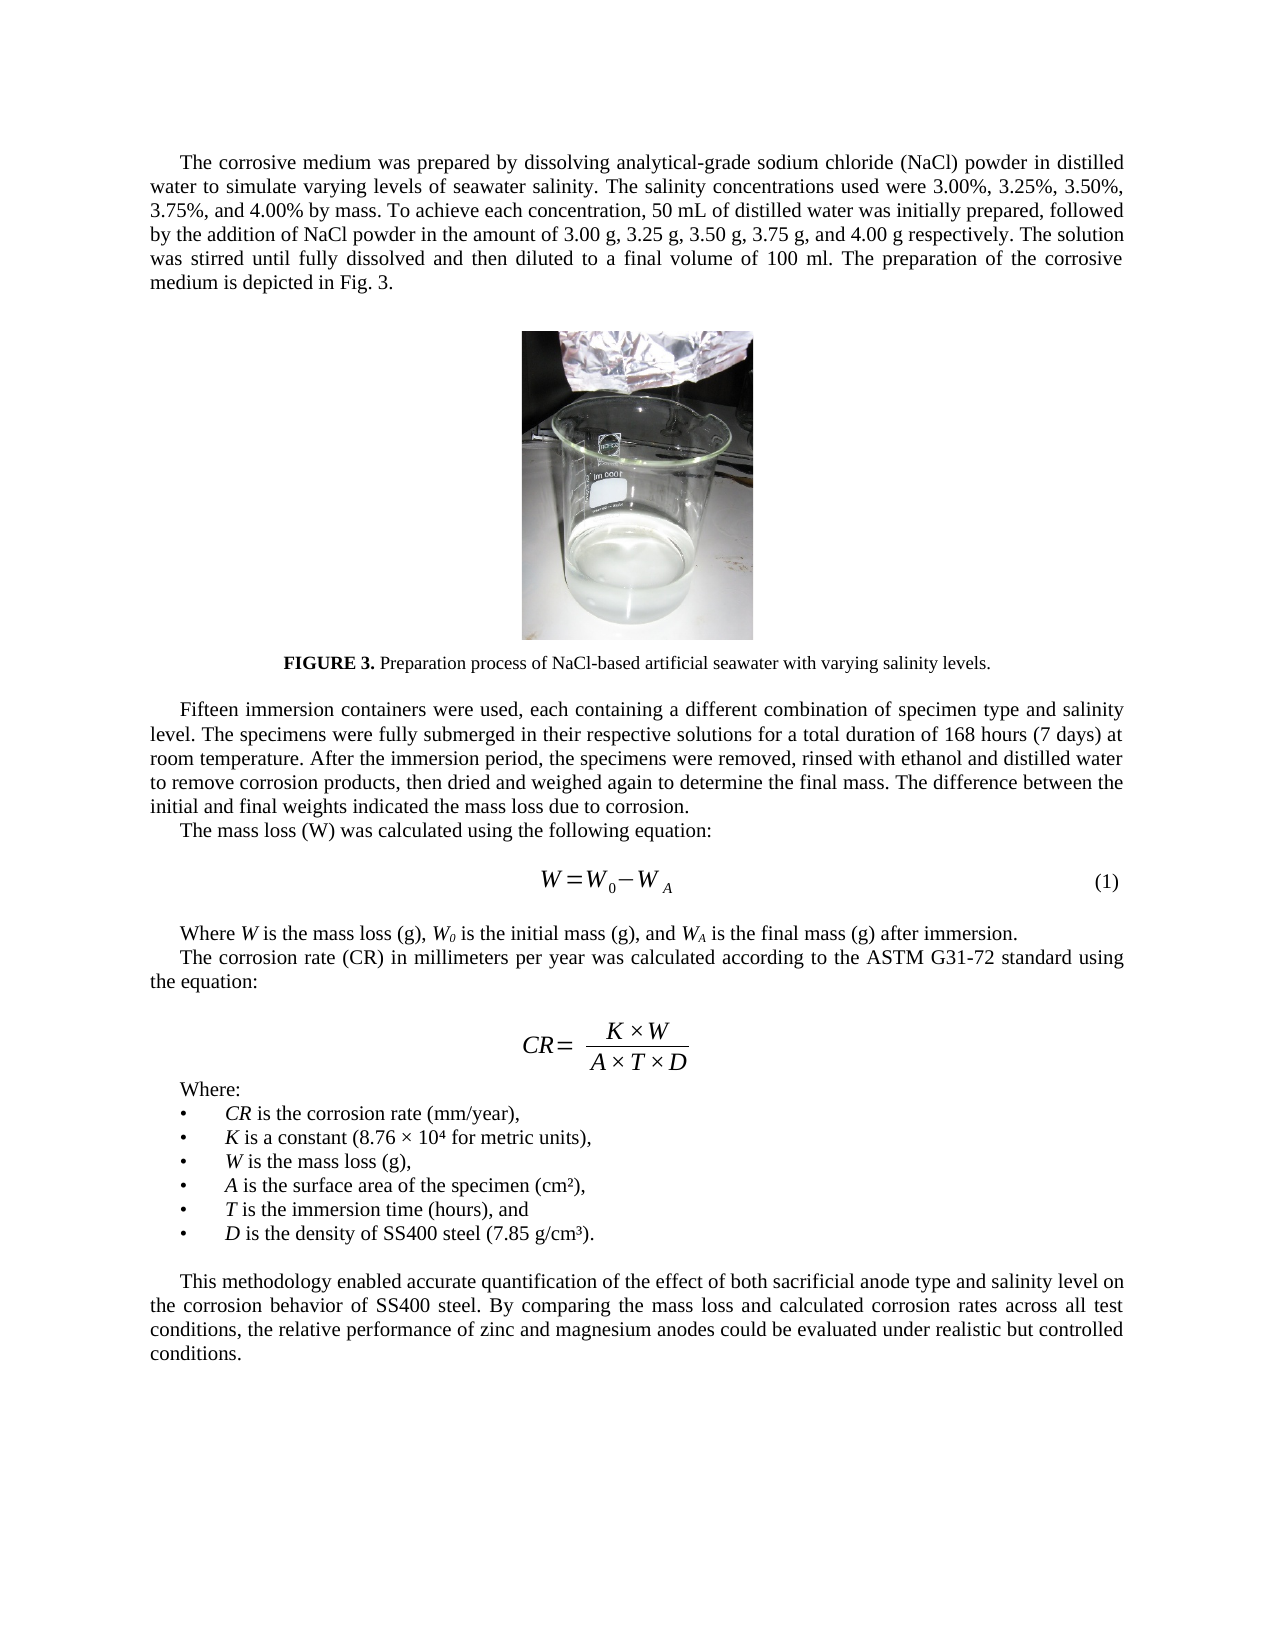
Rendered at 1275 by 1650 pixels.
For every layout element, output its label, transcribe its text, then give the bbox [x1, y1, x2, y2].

text Where W is the mass loss (g), W0 is the initial mass (g), and WA is the final mass (g) after immersion. [150, 921, 1125, 945]
text (1) [150, 866, 1125, 897]
text Where: [150, 1076, 1125, 1101]
text • CR is the corrosion rate (mm/year), [150, 1101, 1125, 1124]
text Fifteen immersion containers were used, each containing a different combination of specimen type and salinity level. The specimens were fully submerged in their respective solutions for a total duration of 168 hours (7 days) at room temperature. After the immersion period, the specimens were removed, rinsed with ethanol and distilled water to remove corrosion products, then dried and weighed again to determine the final mass. The difference between the initial and final weights indicated the mass loss due to corrosion. [150, 697, 1125, 818]
text • K is a constant (8.76 × 10⁴ for metric units), [150, 1124, 1125, 1149]
text • D is the density of SS400 steel (7.85 g/cm³). [150, 1221, 1125, 1245]
text The mass loss (W) was calculated using the following equation: [150, 818, 1125, 842]
text • W is the mass loss (g), [150, 1149, 1125, 1173]
text Figure 3. Preparation process of NaCl-based artificial seawater with varying salinity levels. [150, 652, 1125, 673]
text • T is the immersion time (hours), and [150, 1197, 1125, 1221]
text • A is the surface area of the specimen (cm²), [150, 1173, 1125, 1197]
text The corrosion rate (CR) in millimeters per year was calculated according to the ASTM G31-72 standard using the equation: [150, 945, 1125, 993]
text The corrosive medium was prepared by dissolving analytical-grade sodium chloride (NaCl) powder in distilled water to simulate varying levels of seawater salinity. The salinity concentrations used were 3.00%, 3.25%, 3.50%, 3.75%, and 4.00% by mass. To achieve each concentration, 50 mL of distilled water was initially prepared, followed by the addition of NaCl powder in the amount of 3.00 g, 3.25 g, 3.50 g, 3.75 g, and 4.00 g respectively. The solution was stirred until fully dissolved and then diluted to a final volume of 100 ml. The preparation of the corrosive medium is depicted in Fig. 3. [150, 150, 1125, 294]
text This methodology enabled accurate quantification of the effect of both sacrificial anode type and salinity level on the corrosion behavior of SS400 steel. By comparing the mass loss and calculated corrosion rates across all test conditions, the relative performance of zinc and magnesium anodes could be evaluated under realistic but controlled conditions. [150, 1269, 1125, 1365]
picture [521, 331, 754, 640]
